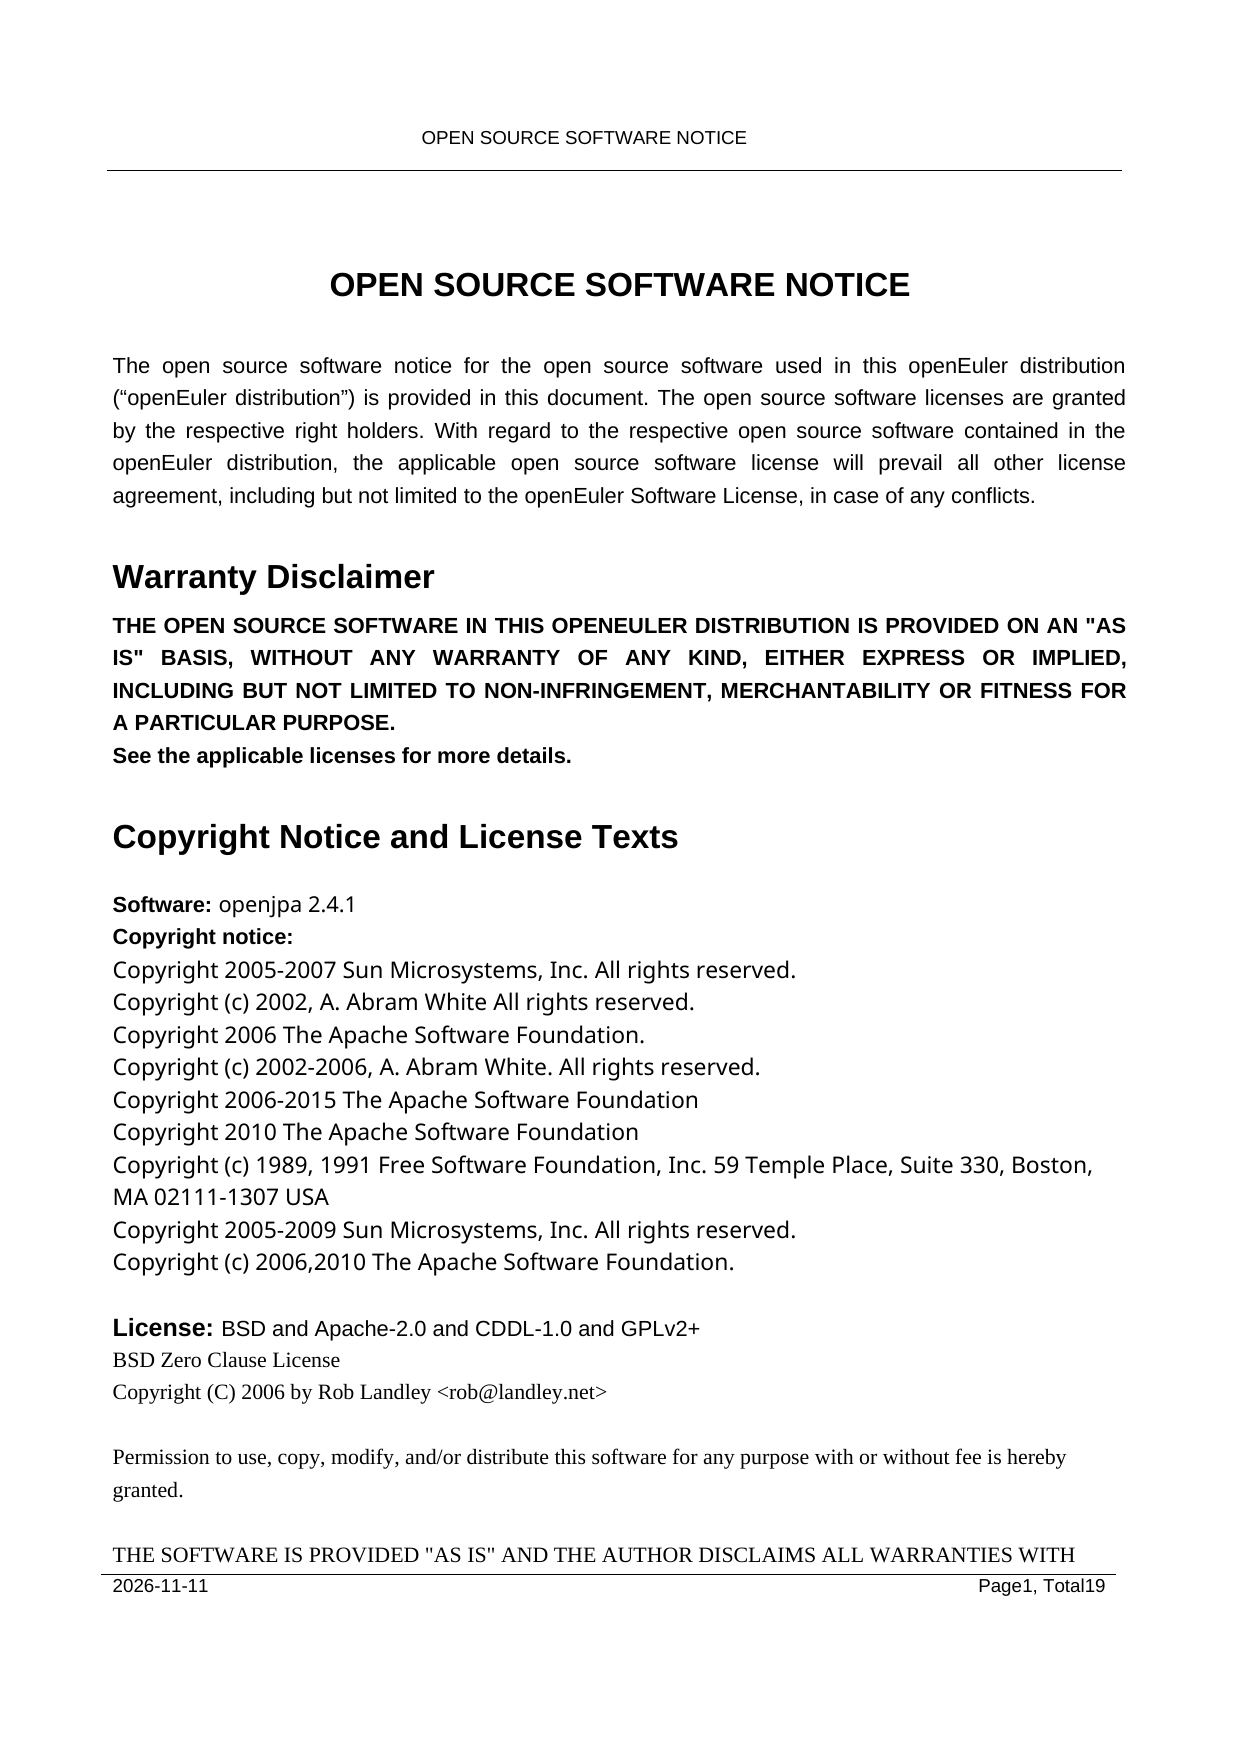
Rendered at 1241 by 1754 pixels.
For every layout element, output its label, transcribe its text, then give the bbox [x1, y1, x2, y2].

text License: BSD and Apache-2.0 and CDDL-1.0 and GPLv2+ [112, 1311, 1128, 1343]
text Software: openjpa 2.4.1 [112, 888, 1128, 921]
text Copyright notice: [112, 921, 1128, 953]
text OPEN SOURCE SOFTWARE NOTICE [112, 251, 1128, 316]
text The open source software notice for the open source software used in this openEuler distribution (“openEuler distribution”) is provided in this document. The open source software licenses are granted by the respective right holders. With regard to the respective open source software contained in the openEuler distribution, the applicable open source software license will prevail all other license agreement, including but not limited to the openEuler Software License, in case of any conflicts. [112, 349, 1128, 511]
text Warranty Disclaimer [112, 544, 1128, 609]
text THE OPEN SOURCE SOFTWARE IN THIS OPENEULER DISTRIBUTION IS PROVIDED ON AN "AS IS" BASIS, WITHOUT ANY WARRANTY OF ANY KIND, EITHER EXPRESS OR IMPLIED, INCLUDING BUT NOT LIMITED TO NON-INFRINGEMENT, MERCHANTABILITY OR FITNESS FOR A PARTICULAR PURPOSE. See the applicable licenses for more details. [112, 609, 1128, 771]
text Copyright Notice and License Texts [112, 804, 1128, 869]
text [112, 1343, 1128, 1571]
text Copyright 2005-2007 Sun Microsystems, Inc. All rights reserved. Copyright (c) 2002, A. Abram White All rights reserved. Copyright 2006 The Apache Software Foundation. Copyright (c) 2002-2006, A. Abram White. All rights reserved. Copyright 2006-2015 The Apache Software Foundation Copyright 2010 The Apache Software Foundation Copyright (c) 1989, 1991 Free Software Foundation, Inc. 59 Temple Place, Suite 330, Boston, MA 02111-1307 USA Copyright 2005-2009 Sun Microsystems, Inc. All rights reserved. Copyright (c) 2006,2010 The Apache Software Foundation. [112, 953, 1128, 1311]
